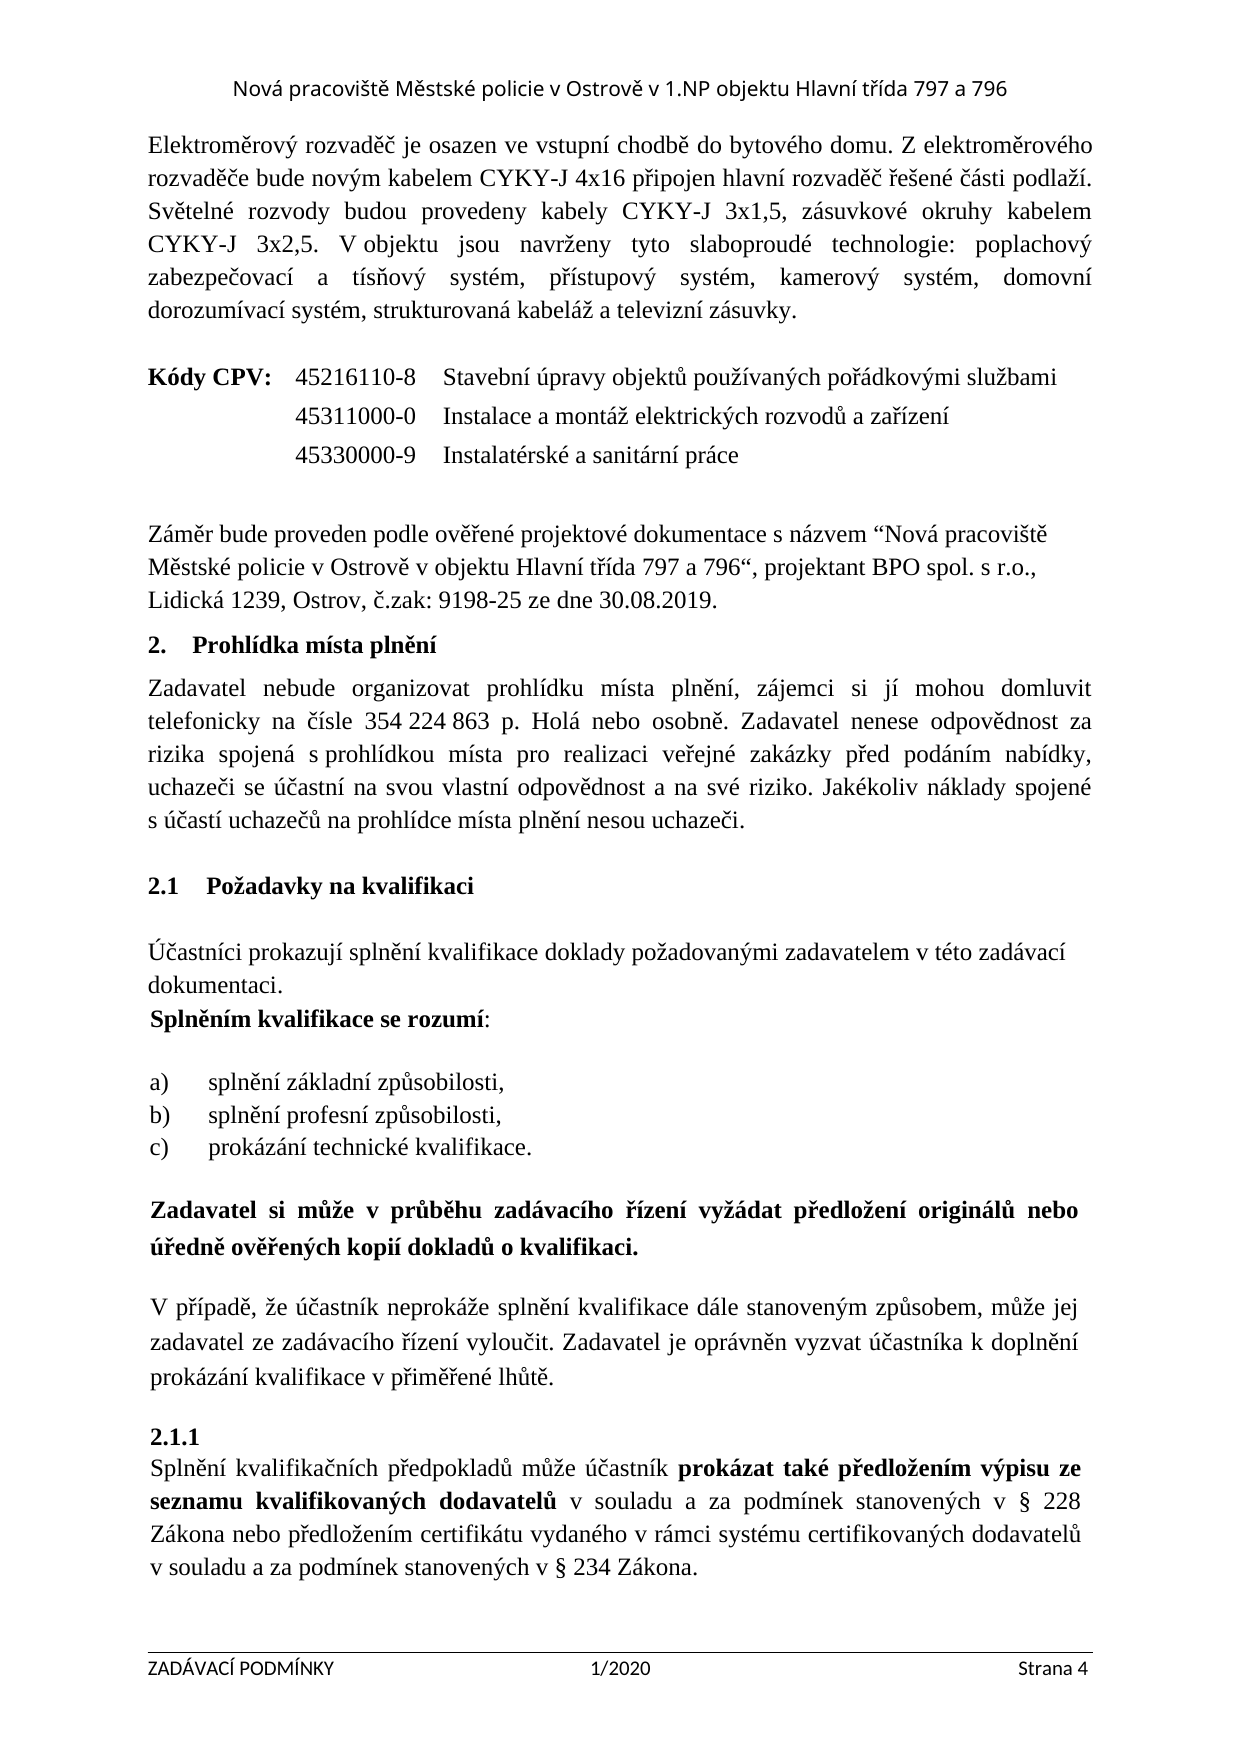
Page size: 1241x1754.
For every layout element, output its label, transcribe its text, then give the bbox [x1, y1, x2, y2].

text Záměr bude proveden podle ověřené projektové dokumentace s názvem “Nová pracoviště Městské policie v Ostrově v objektu Hlavní třída 797 a 796“, projektant BPO spol. s r.o., Lidická 1239, Ostrov, č.zak: 9198-25 ze dne 30.08.2019. [148, 519, 1093, 613]
text 2.1 Požadavky na kvalifikaci [148, 871, 1093, 900]
text 2.1.1 [150, 1422, 1093, 1450]
text 2. Prohlídka místa plnění [148, 630, 1093, 659]
list splnění profesní způsobilosti, [149, 1100, 1093, 1128]
text 45330000-9 Instalatérské a sanitární práce [221, 440, 1093, 469]
text Splněním kvalifikace se rozumí: [150, 1004, 1093, 1032]
text V případě, že účastník neprokáže splnění kvalifikace dále stanoveným způsobem, může jej zadavatel ze zadávacího řízení vyloučit. Zadavatel je oprávněn vyzvat účastníka k doplnění prokázání kvalifikace v přiměřené lhůtě. [150, 1292, 1079, 1391]
text Kódy CPV: 45216110-8 Stavební úpravy objektů používaných pořádkovými službami [148, 362, 1093, 390]
text 45311000-0 Instalace a montáž elektrických rozvodů a zařízení [221, 401, 1093, 429]
list splnění základní způsobilosti, [149, 1067, 1093, 1096]
text Elektroměrový rozvaděč je osazen ve vstupní chodbě do bytového domu. Z elektroměrového rozvaděče bude novým kabelem CYKY-J 4x16 připojen hlavní rozvaděč řešené části podlaží. Světelné rozvody budou provedeny kabely CYKY-J 3x1,5, zásuvkové okruhy kabelem CYKY-J 3x2,5. V objektu jsou navrženy tyto slaboproudé technologie: poplachový zabezpečovací a tísňový systém, přístupový systém, kamerový systém, domovní dorozumívací systém, strukturovaná kabeláž a televizní zásuvky. [148, 130, 1093, 324]
text Účastníci prokazují splnění kvalifikace doklady požadovanými zadavatelem v této zadávací dokumentaci. [148, 937, 1079, 999]
text Zadavatel si může v průběhu zadávacího řízení vyžádat předložení originálů nebo úředně ověřených kopií dokladů o kvalifikaci. [150, 1196, 1079, 1261]
text Zadavatel nebude organizovat prohlídku místa plnění, zájemci si jí mohou domluvit telefonicky na čísle 354 224 863 p. Holá nebo osobně. Zadavatel nenese odpovědnost za rizika spojená s prohlídkou místa pro realizaci veřejné zakázky před podáním nabídky, uchazeči se účastní na svou vlastní odpovědnost a na své riziko. Jakékoliv náklady spojené s účastí uchazečů na prohlídce místa plnění nesou uchazeči. [148, 673, 1093, 834]
list prokázání technické kvalifikace. [149, 1132, 1093, 1161]
text Splnění kvalifikačních předpokladů může účastník prokázat také předložením výpisu ze seznamu kvalifikovaných dodavatelů v souladu a za podmínek stanovených v § 228 Zákona nebo předložením certifikátu vydaného v rámci systému certifikovaných dodavatelů v souladu a za podmínek stanovených v § 234 Zákona. [150, 1453, 1082, 1581]
